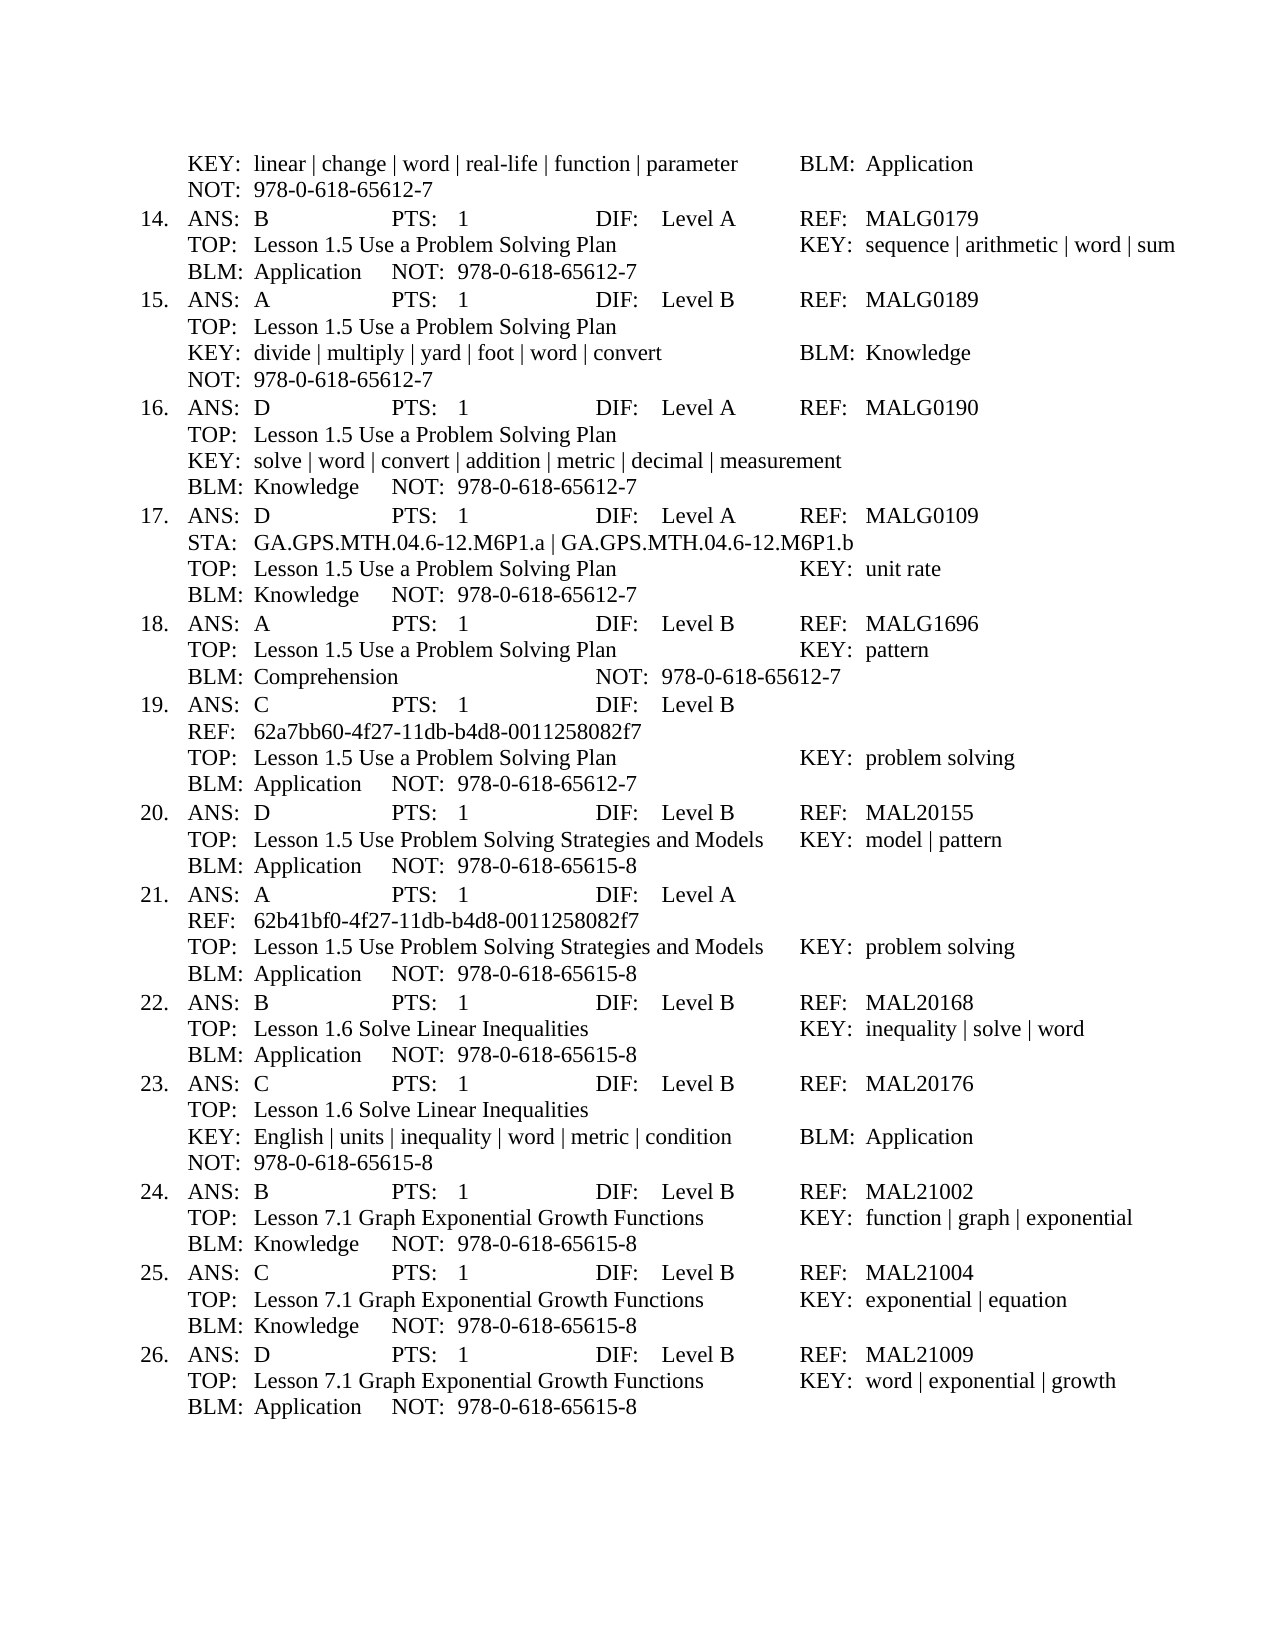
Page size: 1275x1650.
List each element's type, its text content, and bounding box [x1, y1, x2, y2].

text TOP: Lesson 1.5 Use a Problem Solving Plan [187, 313, 1200, 339]
text BLM: Knowledge NOT: 978-0-618-65612-7 [187, 473, 1200, 500]
text 25. ANS: C PTS: 1 DIF: Level B REF: MAL21004 [75, 1259, 1200, 1286]
text BLM: Knowledge NOT: 978-0-618-65615-8 [187, 1312, 1200, 1338]
text BLM: Application NOT: 978-0-618-65615-8 [187, 852, 1200, 878]
text 21. ANS: A PTS: 1 DIF: Level A [75, 881, 1200, 907]
text TOP: Lesson 7.1 Graph Exponential Growth Functions KEY: exponential | equation [187, 1286, 1200, 1312]
text TOP: Lesson 1.5 Use a Problem Solving Plan KEY: unit rate [187, 555, 1200, 581]
text 18. ANS: A PTS: 1 DIF: Level B REF: MALG1696 [75, 610, 1200, 636]
text TOP: Lesson 1.6 Solve Linear Inequalities [187, 1096, 1200, 1123]
text 22. ANS: B PTS: 1 DIF: Level B REF: MAL20168 [75, 988, 1200, 1015]
text BLM: Application NOT: 978-0-618-65615-8 [187, 1393, 1200, 1420]
text 15. ANS: A PTS: 1 DIF: Level B REF: MALG0189 [75, 287, 1200, 313]
text NOT: 978-0-618-65615-8 [187, 1149, 1200, 1175]
text TOP: Lesson 1.5 Use a Problem Solving Plan [187, 421, 1200, 447]
text REF: 62b41bf0-4f27-11db-b4d8-0011258082f7 [187, 907, 1200, 933]
text 24. ANS: B PTS: 1 DIF: Level B REF: MAL21002 [75, 1178, 1200, 1204]
text BLM: Knowledge NOT: 978-0-618-65612-7 [187, 581, 1200, 608]
text TOP: Lesson 1.5 Use Problem Solving Strategies and Models KEY: model | pattern [187, 826, 1200, 852]
text NOT: 978-0-618-65612-7 [187, 176, 1200, 203]
text BLM: Application NOT: 978-0-618-65612-7 [187, 771, 1200, 797]
text 26. ANS: D PTS: 1 DIF: Level B REF: MAL21009 [75, 1341, 1200, 1367]
text TOP: Lesson 1.5 Use a Problem Solving Plan KEY: problem solving [187, 744, 1200, 771]
text TOP: Lesson 1.6 Solve Linear Inequalities KEY: inequality | solve | word [187, 1015, 1200, 1041]
text TOP: Lesson 1.5 Use a Problem Solving Plan KEY: sequence | arithmetic | word | sum [187, 231, 1200, 258]
text KEY: divide | multiply | yard | foot | word | convert BLM: Knowledge [187, 339, 1200, 366]
text REF: 62a7bb60-4f27-11db-b4d8-0011258082f7 [187, 718, 1200, 744]
text TOP: Lesson 7.1 Graph Exponential Growth Functions KEY: word | exponential | growth [187, 1367, 1200, 1393]
text 19. ANS: C PTS: 1 DIF: Level B [75, 691, 1200, 718]
text NOT: 978-0-618-65612-7 [187, 366, 1200, 392]
text BLM: Knowledge NOT: 978-0-618-65615-8 [187, 1231, 1200, 1257]
text 14. ANS: B PTS: 1 DIF: Level A REF: MALG0179 [75, 205, 1200, 231]
text STA: GA.GPS.MTH.04.6-12.M6P1.a | GA.GPS.MTH.04.6-12.M6P1.b [187, 528, 1200, 555]
text 16. ANS: D PTS: 1 DIF: Level A REF: MALG0190 [75, 394, 1200, 421]
text TOP: Lesson 7.1 Graph Exponential Growth Functions KEY: function | graph | exponential [187, 1204, 1200, 1231]
text BLM: Application NOT: 978-0-618-65615-8 [187, 960, 1200, 986]
text TOP: Lesson 1.5 Use Problem Solving Strategies and Models KEY: problem solving [187, 933, 1200, 960]
text 20. ANS: D PTS: 1 DIF: Level B REF: MAL20155 [75, 799, 1200, 826]
text KEY: linear | change | word | real-life | function | parameter BLM: Application [187, 150, 1200, 176]
text 17. ANS: D PTS: 1 DIF: Level A REF: MALG0109 [75, 502, 1200, 528]
text KEY: English | units | inequality | word | metric | condition BLM: Application [187, 1123, 1200, 1149]
text BLM: Application NOT: 978-0-618-65612-7 [187, 258, 1200, 284]
text 23. ANS: C PTS: 1 DIF: Level B REF: MAL20176 [75, 1070, 1200, 1096]
text BLM: Comprehension NOT: 978-0-618-65612-7 [187, 663, 1200, 689]
text BLM: Application NOT: 978-0-618-65615-8 [187, 1041, 1200, 1068]
text KEY: solve | word | convert | addition | metric | decimal | measurement [187, 447, 1200, 473]
text TOP: Lesson 1.5 Use a Problem Solving Plan KEY: pattern [187, 636, 1200, 663]
